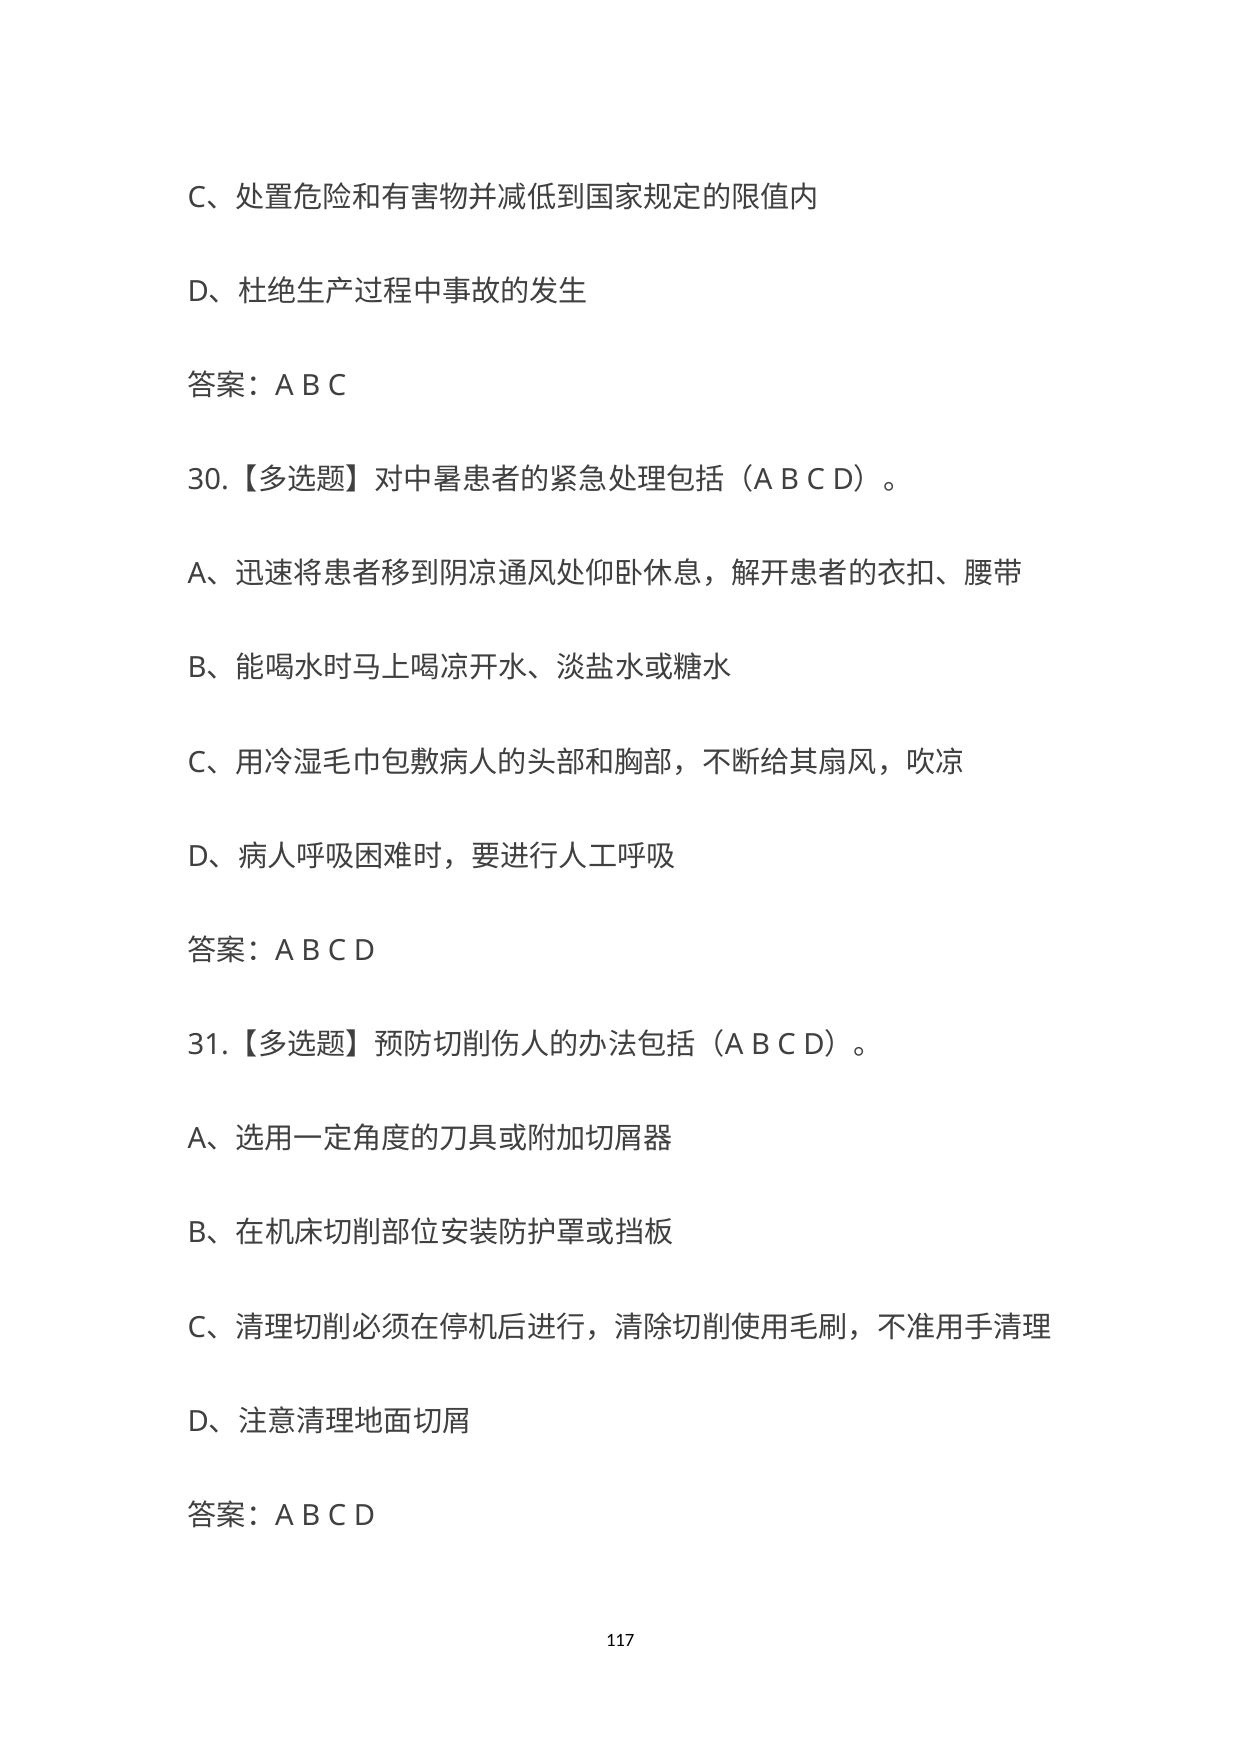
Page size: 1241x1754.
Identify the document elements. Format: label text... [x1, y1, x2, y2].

text A、迅速将患者移到阴凉通风处仰卧休息，解开患者的衣扣、腰带 [187, 539, 1053, 604]
text 31.【多选题】预防切削伤人的办法包括（A B C D）。 [187, 1009, 1053, 1074]
text C、用冷湿毛巾包敷病人的头部和胸部，不断给其扇风，吹凉 [187, 727, 1053, 792]
text C、清理切削必须在停机后进行，清除切削使用毛刷，不准用手清理 [187, 1292, 1053, 1357]
text D、杜绝生产过程中事故的发生 [187, 256, 1053, 321]
text 答案：A B C D [187, 915, 1053, 980]
text 答案：A B C [187, 350, 1053, 415]
text 30.【多选题】对中暑患者的紧急处理包括（A B C D）。 [187, 444, 1053, 509]
text D、注意清理地面切屑 [187, 1386, 1053, 1451]
text A、选用一定角度的刀具或附加切屑器 [187, 1104, 1053, 1169]
text D、病人呼吸困难时，要进行人工呼吸 [187, 821, 1053, 886]
text C、处置危险和有害物并减低到国家规定的限值内 [187, 162, 1053, 227]
text B、在机床切削部位安装防护罩或挡板 [187, 1198, 1053, 1263]
text B、能喝水时马上喝凉开水、淡盐水或糖水 [187, 633, 1053, 698]
text 答案：A B C D [187, 1480, 1053, 1545]
